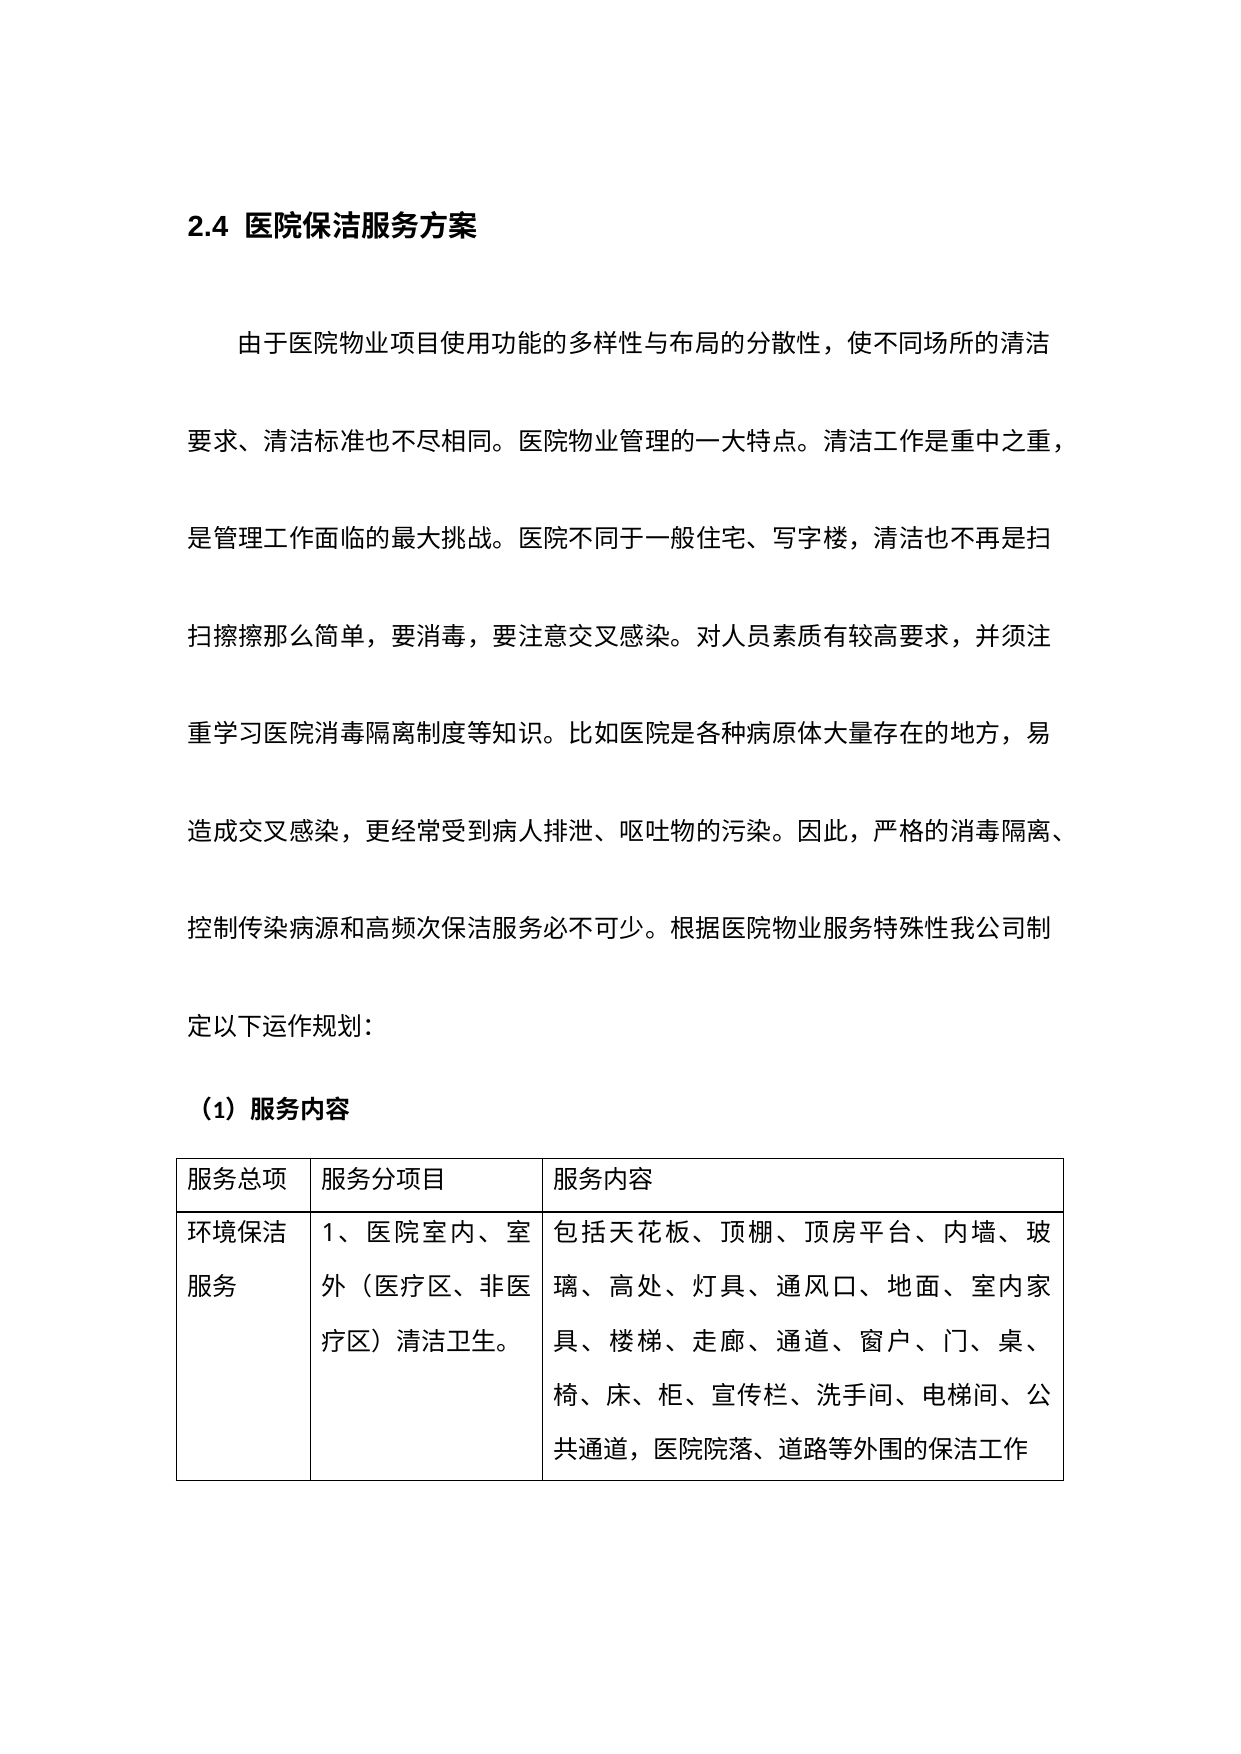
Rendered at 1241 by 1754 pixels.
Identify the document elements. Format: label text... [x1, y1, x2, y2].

subtitle 2.4 医院保洁服务方案 [187, 191, 1053, 256]
table_header 服务总项 [177, 1159, 310, 1211]
table_cell 环境保洁服务 [177, 1213, 310, 1480]
table_header 服务分项目 [311, 1159, 542, 1211]
text 由于医院物业项目使用功能的多样性与布局的分散性，使不同场所的清洁要求、清洁标准也不尽相同。医院物业管理的一大特点。清洁工作是重中之重，是管理工作面临的最大挑战。医院不同于一般住宅、写字楼，清洁也不再是扫扫擦擦那么简单，要消毒，要注意交叉感染。对人员素质有较高要求，并须注重学习医院消毒隔离制度等知识。比如医院是各种病原体大量存在的地方，易造成交叉感染，更经常受到病人排泄、呕吐物的污染。因此，严格的消毒隔离、控制传染病源和高频次保洁服务必不可少。根据医院物业服务特殊性我公司制定以下运作规划： [187, 309, 1053, 1057]
table_cell 包括天花板、顶棚、顶房平台、内墙、玻璃、高处、灯具、通风口、地面、室内家具、楼梯、走廊、通道、窗户、门、桌、椅、床、柜、宣传栏、洗手间、电梯间、公共通道，医院院落、道路等外围的保洁工作 [543, 1213, 1063, 1480]
table_cell 1、医院室内、室外（医疗区、非医疗区）清洁卫生。 [311, 1213, 542, 1480]
table_header 服务内容 [543, 1159, 1063, 1211]
text （1）服务内容 [187, 1075, 1053, 1140]
